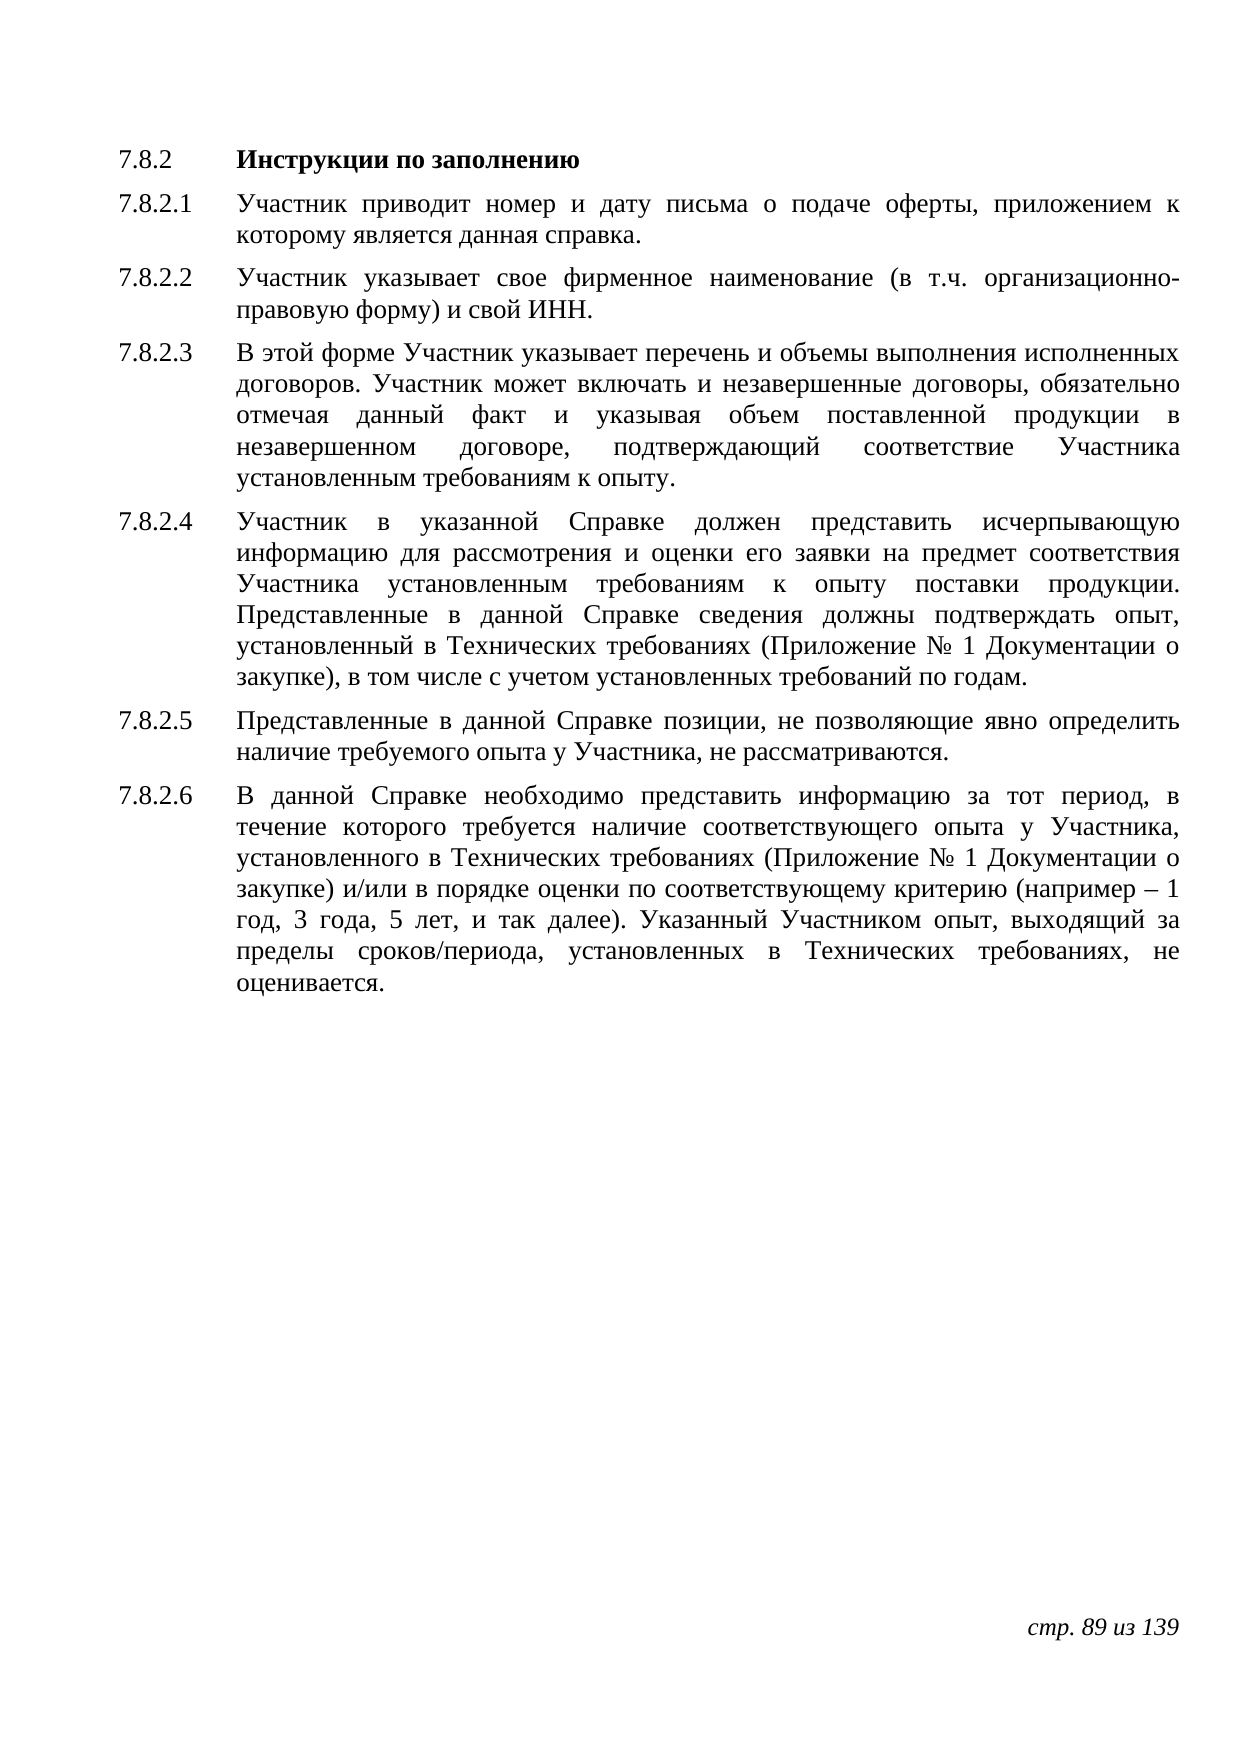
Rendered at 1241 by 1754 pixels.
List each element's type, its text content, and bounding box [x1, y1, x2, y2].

text Участник приводит номер и дату письма о подаче оферты, приложением к которому является данная справка. [118, 187, 1181, 249]
text Участник в указанной Справке должен представить исчерпывающую информацию для рассмотрения и оценки его заявки на предмет соответствия Участника установленным требованиям к опыту поставки продукции. Представленные в данной Справке сведения должны подтверждать опыт, установленный в Технических требованиях (Приложение № 1 Документации о закупке), в том числе с учетом установленных требований по годам. [118, 504, 1181, 691]
text В этой форме Участник указывает перечень и объемы выполнения исполненных договоров. Участник может включать и незавершенные договоры, обязательно отмечая данный факт и указывая объем поставленной продукции в незавершенном договоре, подтверждающий соответствие Участника установленным требованиям к опыту. [118, 336, 1181, 492]
text Инструкции по заполнению [118, 143, 1181, 174]
text Участник указывает свое фирменное наименование (в т.ч. организационно-правовую форму) и свой ИНН. [118, 262, 1181, 324]
text Представленные в данной Справке позиции, не позволяющие явно определить наличие требуемого опыта у Участника, не рассматриваются. [118, 704, 1181, 766]
text В данной Справке необходимо представить информацию за тот период, в течение которого требуется наличие соответствующего опыта у Участника, установленного в Технических требованиях (Приложение № 1 Документации о закупке) и/или в порядке оценки по соответствующему критерию (например – 1 год, 3 года, 5 лет, и так далее). Указанный Участником опыт, выходящий за пределы сроков/периода, установленных в Технических требованиях, не оценивается. [118, 779, 1181, 997]
